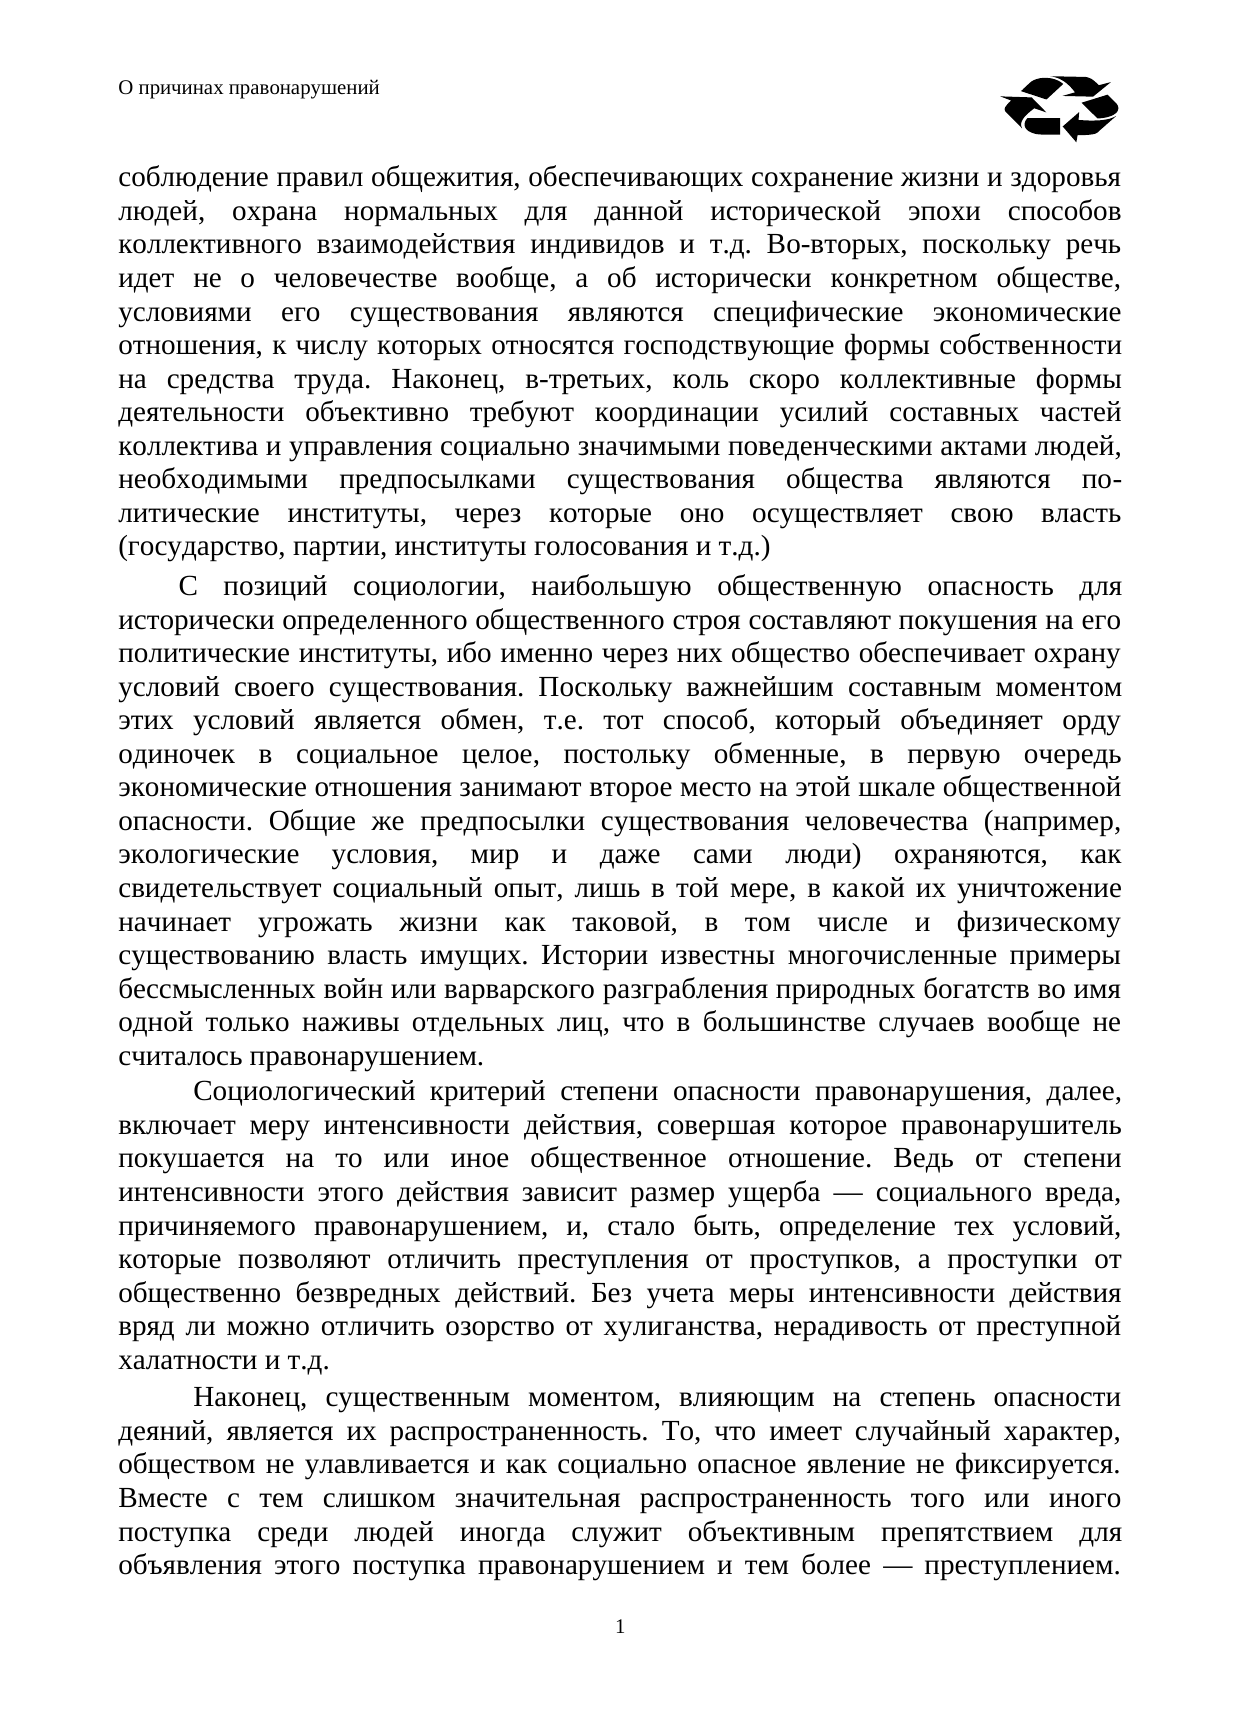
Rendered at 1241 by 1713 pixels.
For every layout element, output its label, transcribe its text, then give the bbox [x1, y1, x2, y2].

text С позиций социологии, наибольшую общественную опасность для исторически определенного общественного строя составляют покушения на его политические институты, ибо именно через них общество обеспечивает охрану условий своего существования. Поскольку важнейшим составным моментом этих условий является обмен, т.е. тот способ, который объединяет орду одиночек в социальное целое, постольку обменные, в первую очередь экономические отношения занимают второе место на этой шкале общественной опасности. Общие же предпосылки существования человечества (например, экологические условия, мир и даже сами люди) охраняются, как свидетельствует социальный опыт, лишь в той мере, в какой их уничтожение начинает угрожать жизни как таковой, в том числе и физическому существованию власть имущих. Истории известны многочисленные примеры бессмысленных войн или варварского разграбления природных богатств во имя одной только наживы отдельных лиц, что в большинстве случаев вообще не считалось правонарушением. [118, 568, 1122, 1071]
text Социологический критерий степени опасности правонарушения, далее, включает меру интенсивности действия, совершая которое правонарушитель покушается на то или иное общественное отношение. Ведь от степени интенсивности этого действия зависит размер ущерба — социального вреда, причиняемого правонарушением, и, стало быть, определение тех условий, которые позволяют отличить преступления от проступков, а проступки от общественно безвредных действий. Без учета меры интенсивности действия вряд ли можно отличить озорство от хулиганства, нерадивость от преступной халатности и т.д. [118, 1073, 1122, 1375]
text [118, 1379, 1122, 1581]
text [118, 159, 1122, 562]
